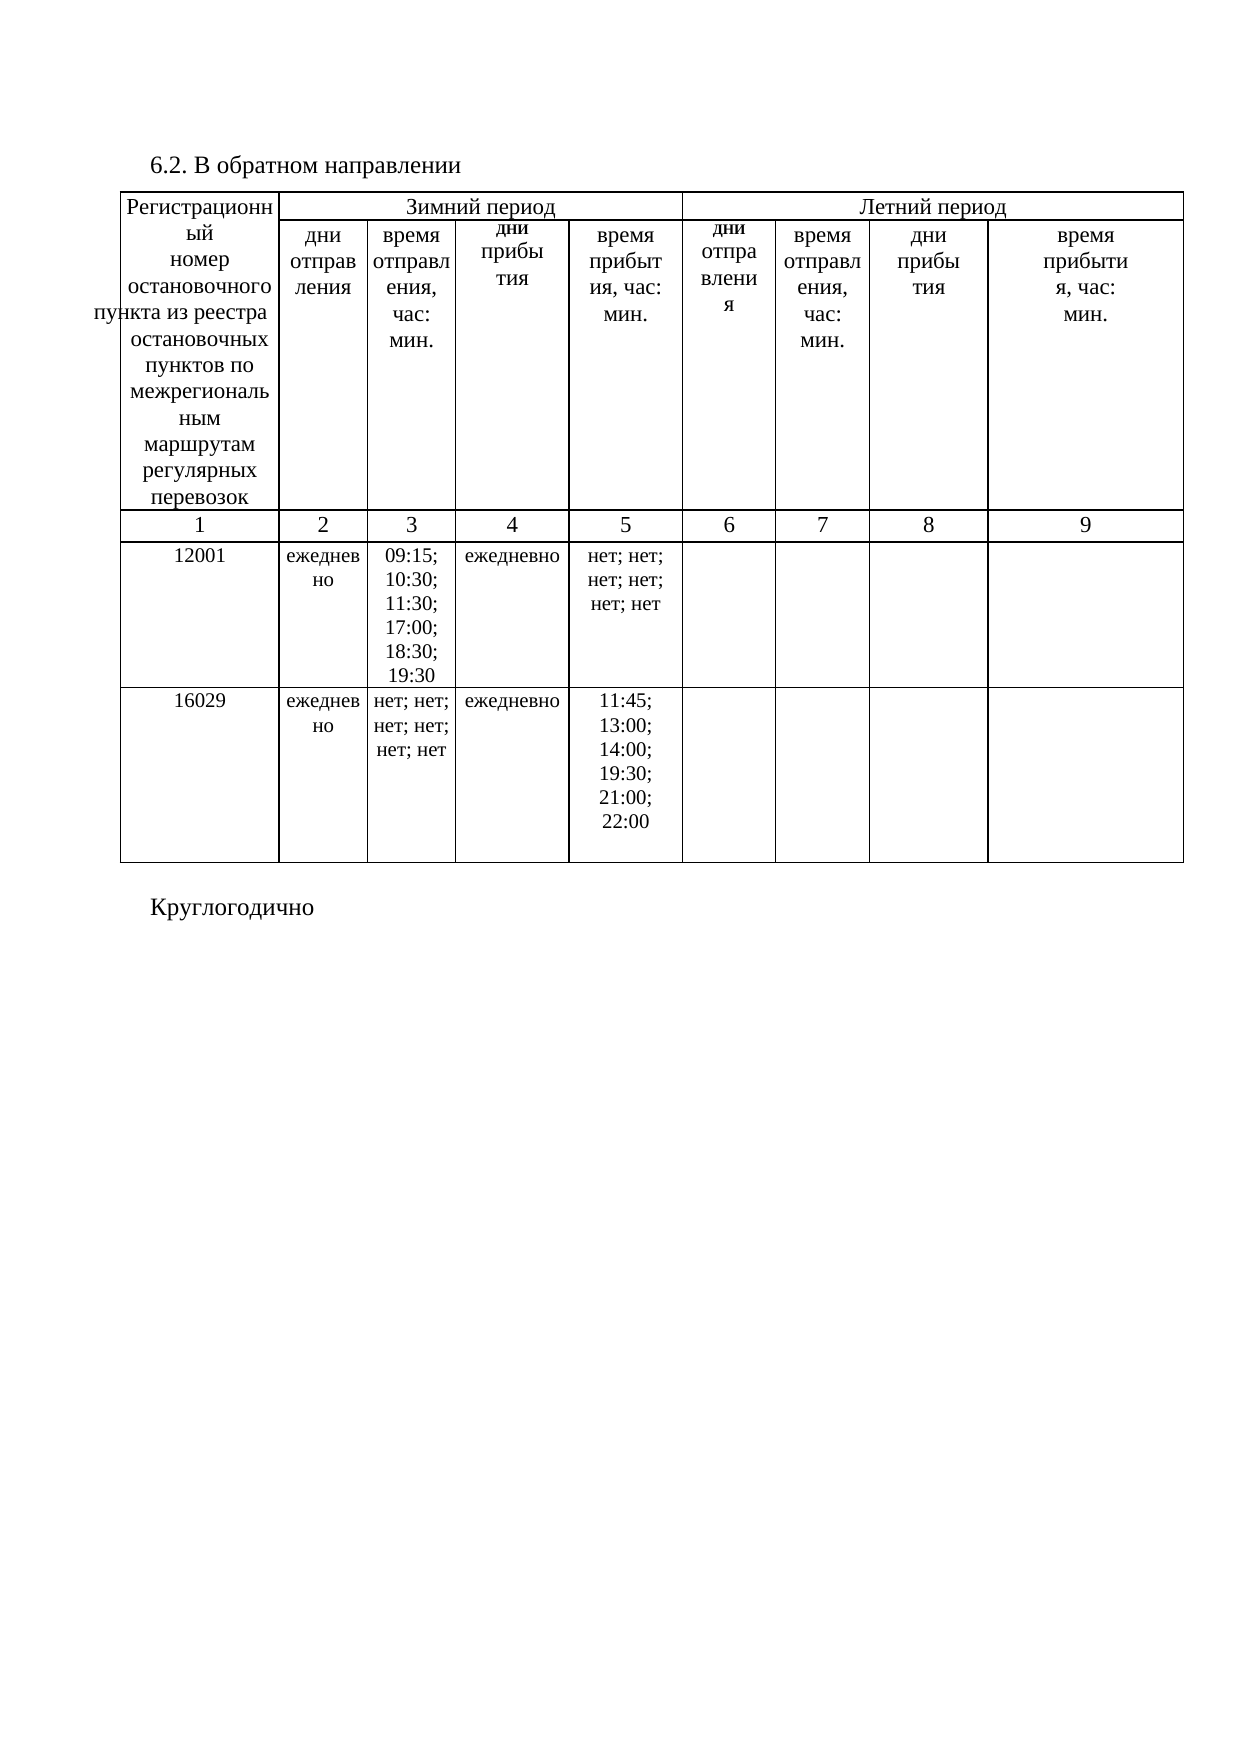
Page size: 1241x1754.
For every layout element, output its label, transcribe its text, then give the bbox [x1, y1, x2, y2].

table_cell 6 [683, 511, 775, 541]
table_cell время отправл ения, час: мин. [368, 221, 455, 509]
table_header Летний период [683, 193, 1183, 219]
table_cell ежедневно [456, 543, 568, 687]
table_cell 16029 [121, 688, 278, 862]
table_cell 09:15; 10:30; 11:30; 17:00; 18:30; 19:30 [368, 543, 455, 687]
table_cell дни отправ ления [280, 221, 367, 509]
table_cell нет; нет; нет; нет; нет; нет [368, 688, 455, 862]
table_cell дни прибы тия [870, 221, 987, 509]
table_cell время прибыти я, час: мин. [989, 221, 1183, 509]
table_cell [989, 543, 1183, 687]
table_cell ежедневно [280, 543, 367, 687]
table_cell 1 [121, 511, 278, 541]
table_cell 11:45; 13:00; 14:00; 19:30; 21:00; 22:00 [570, 688, 682, 862]
table_cell [776, 543, 869, 687]
table_cell 4 [456, 511, 568, 541]
table_cell 3 [368, 511, 455, 541]
table_cell ДНИ отпра влени я [683, 221, 775, 509]
table_cell [989, 688, 1183, 862]
table_header Регистрационный номер остановочного пункта из реестра остановочных пунктов по межрегиональным маршрутам регулярных перевозок [121, 193, 278, 509]
text 6.2. В обратном направлении [150, 150, 1090, 179]
table_cell [683, 543, 775, 687]
table_cell 2 [280, 511, 367, 541]
table_cell 9 [989, 511, 1183, 541]
table_cell ежедневно [456, 688, 568, 862]
table_cell [870, 543, 987, 687]
table_cell 5 [570, 511, 682, 541]
table_cell [683, 688, 775, 862]
table_cell ежедневно [280, 688, 367, 862]
text Круглогодично [150, 892, 1090, 921]
table_cell 8 [870, 511, 987, 541]
table_cell ДНИ прибы тия [456, 221, 568, 509]
table_cell время прибыт ия, час: мин. [570, 221, 682, 509]
table_cell время отправл ения, час: мин. [776, 221, 869, 509]
table_cell [776, 688, 869, 862]
table_header Зимний период [280, 193, 682, 219]
table_cell 7 [776, 511, 869, 541]
table_cell нет; нет; нет; нет; нет; нет [570, 543, 682, 687]
table_cell 12001 [121, 543, 278, 687]
table_cell [870, 688, 987, 862]
